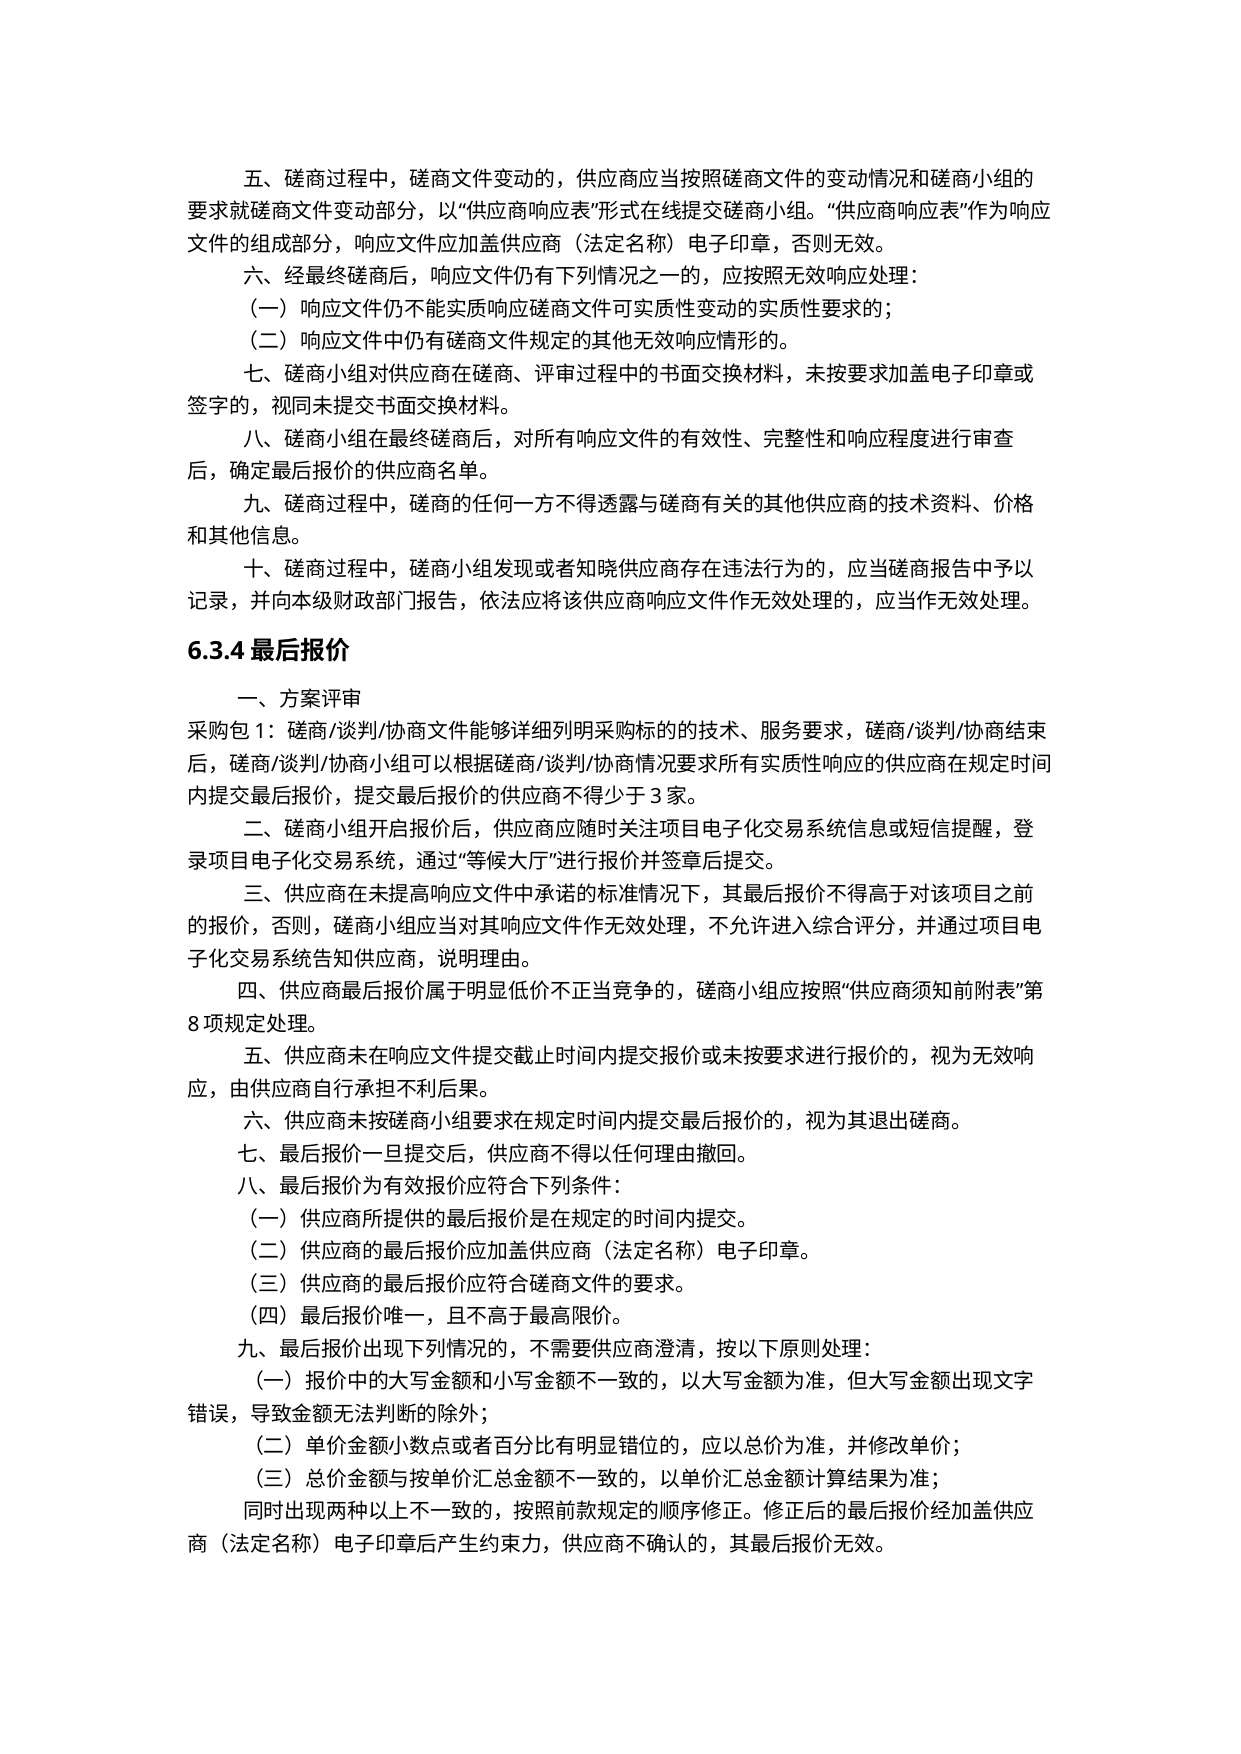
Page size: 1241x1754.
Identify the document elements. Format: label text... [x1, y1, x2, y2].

text 六、经最终磋商后，响应文件仍有下列情况之一的，应按照无效响应处理： [187, 259, 1053, 292]
text （四）最后报价唯一，且不高于最高限价。 [187, 1299, 1053, 1332]
text 二、磋商小组开启报价后，供应商应随时关注项目电子化交易系统信息或短信提醒，登录项目电子化交易系统，通过“等候大厅”进行报价并签章后提交。 [187, 812, 1053, 877]
text 七、磋商小组对供应商在磋商、评审过程中的书面交换材料，未按要求加盖电子印章或签字的，视同未提交书面交换材料。 [187, 357, 1053, 422]
text 八、最后报价为有效报价应符合下列条件： [187, 1169, 1053, 1202]
text 6.3.4最后报价 [187, 617, 1053, 682]
text （一）供应商所提供的最后报价是在规定的时间内提交。 [187, 1202, 1053, 1234]
text 八、磋商小组在最终磋商后，对所有响应文件的有效性、完整性和响应程度进行审查后，确定最后报价的供应商名单。 [187, 422, 1053, 487]
text 十、磋商过程中，磋商小组发现或者知晓供应商存在违法行为的，应当磋商报告中予以记录，并向本级财政部门报告，依法应将该供应商响应文件作无效处理的，应当作无效处理。 [187, 552, 1053, 617]
text 六、供应商未按磋商小组要求在规定时间内提交最后报价的，视为其退出磋商。 [187, 1104, 1053, 1137]
text （一）报价中的大写金额和小写金额不一致的，以大写金额为准，但大写金额出现文字错误，导致金额无法判断的除外； [187, 1364, 1053, 1429]
text 五、磋商过程中，磋商文件变动的，供应商应当按照磋商文件的变动情况和磋商小组的要求就磋商文件变动部分，以“供应商响应表”形式在线提交磋商小组。“供应商响应表”作为响应文件的组成部分，响应文件应加盖供应商（法定名称）电子印章，否则无效。 [187, 162, 1053, 259]
text 五、供应商未在响应文件提交截止时间内提交报价或未按要求进行报价的，视为无效响应，由供应商自行承担不利后果。 [187, 1039, 1053, 1104]
text （二）单价金额小数点或者百分比有明显错位的，应以总价为准，并修改单价； [187, 1429, 1053, 1462]
text （一）响应文件仍不能实质响应磋商文件可实质性变动的实质性要求的； [187, 292, 1053, 324]
text （三）供应商的最后报价应符合磋商文件的要求。 [187, 1267, 1053, 1299]
text （二）响应文件中仍有磋商文件规定的其他无效响应情形的。 [187, 324, 1053, 357]
text 采购包1：磋商/谈判/协商文件能够详细列明采购标的的技术、服务要求，磋商/谈判/协商结束后，磋商/谈判/协商小组可以根据磋商/谈判/协商情况要求所有实质性响应的供应商在规定时间内提交最后报价，提交最后报价的供应商不得少于3家。 [187, 714, 1053, 812]
text （二）供应商的最后报价应加盖供应商（法定名称）电子印章。 [187, 1234, 1053, 1267]
text 同时出现两种以上不一致的，按照前款规定的顺序修正。修正后的最后报价经加盖供应商（法定名称）电子印章后产生约束力，供应商不确认的，其最后报价无效。 [187, 1494, 1053, 1559]
text 四、供应商最后报价属于明显低价不正当竞争的，磋商小组应按照“供应商须知前附表”第8项规定处理。 [187, 974, 1053, 1039]
text 九、磋商过程中，磋商的任何一方不得透露与磋商有关的其他供应商的技术资料、价格和其他信息。 [187, 487, 1053, 552]
text 九、最后报价出现下列情况的，不需要供应商澄清，按以下原则处理： [187, 1332, 1053, 1364]
text 一、方案评审 [187, 682, 1053, 714]
text （三）总价金额与按单价汇总金额不一致的，以单价汇总金额计算结果为准； [187, 1462, 1053, 1494]
text 七、最后报价一旦提交后，供应商不得以任何理由撤回。 [187, 1137, 1053, 1169]
text 三、供应商在未提高响应文件中承诺的标准情况下，其最后报价不得高于对该项目之前的报价，否则，磋商小组应当对其响应文件作无效处理，不允许进入综合评分，并通过项目电子化交易系统告知供应商，说明理由。 [187, 877, 1053, 974]
